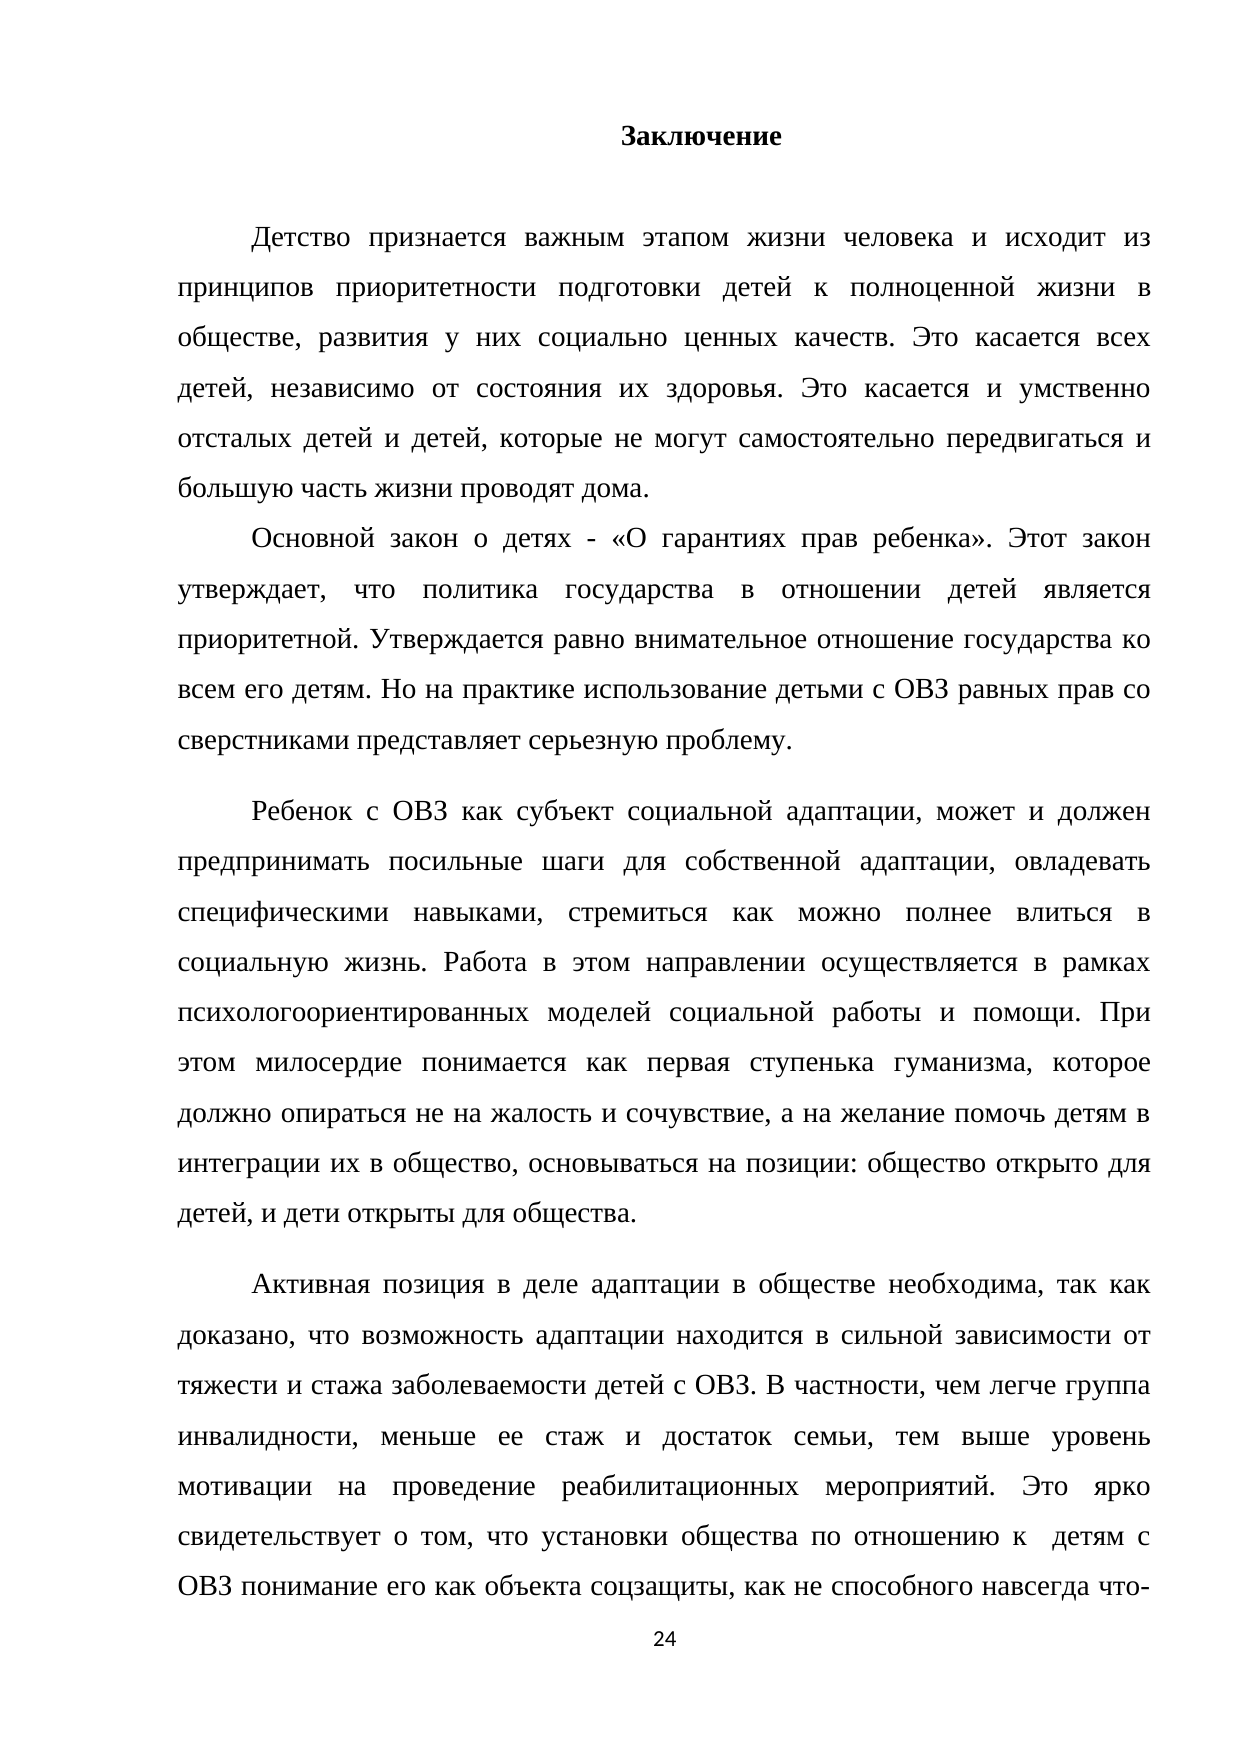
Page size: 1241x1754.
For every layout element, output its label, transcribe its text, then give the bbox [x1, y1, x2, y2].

text Заключение [177, 118, 1152, 152]
text Ребенок с ОВЗ как субъект социальной адаптации, может и должен предпринимать посильные шаги для собственной адаптации, овладевать специфическими навыками, стремиться как можно полнее влиться в социальную жизнь. Работа в этом направлении осуществляется в рамках психологоориентированных моделей социальной работы и помощи. При этом милосердие понимается как первая ступенька гуманизма, которое должно опираться не на жалость и сочувствие, а на желание помочь детям в интеграции их в общество, основываться на позиции: общество открыто для детей, и дети открыты для общества. [177, 793, 1152, 1229]
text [177, 1267, 1152, 1602]
text Основной закон о детях - «О гарантиях прав ребенка». Этот закон утверждает, что политика государства в отношении детей является приоритетной. Утверждается равно внимательное отношение государства ко всем его детям. Но на практике использование детьми с ОВЗ равных прав со сверстниками представляет серьезную проблему. [177, 521, 1152, 755]
text Детство признается важным этапом жизни человека и исходит из принципов приоритетности подготовки детей к полноценной жизни в обществе, развития у них социально ценных качеств. Это касается всех детей, независимо от состояния их здоровья. Это касается и умственно отсталых детей и детей, которые не могут самостоятельно передвигаться и большую часть жизни проводят дома. [177, 219, 1152, 504]
